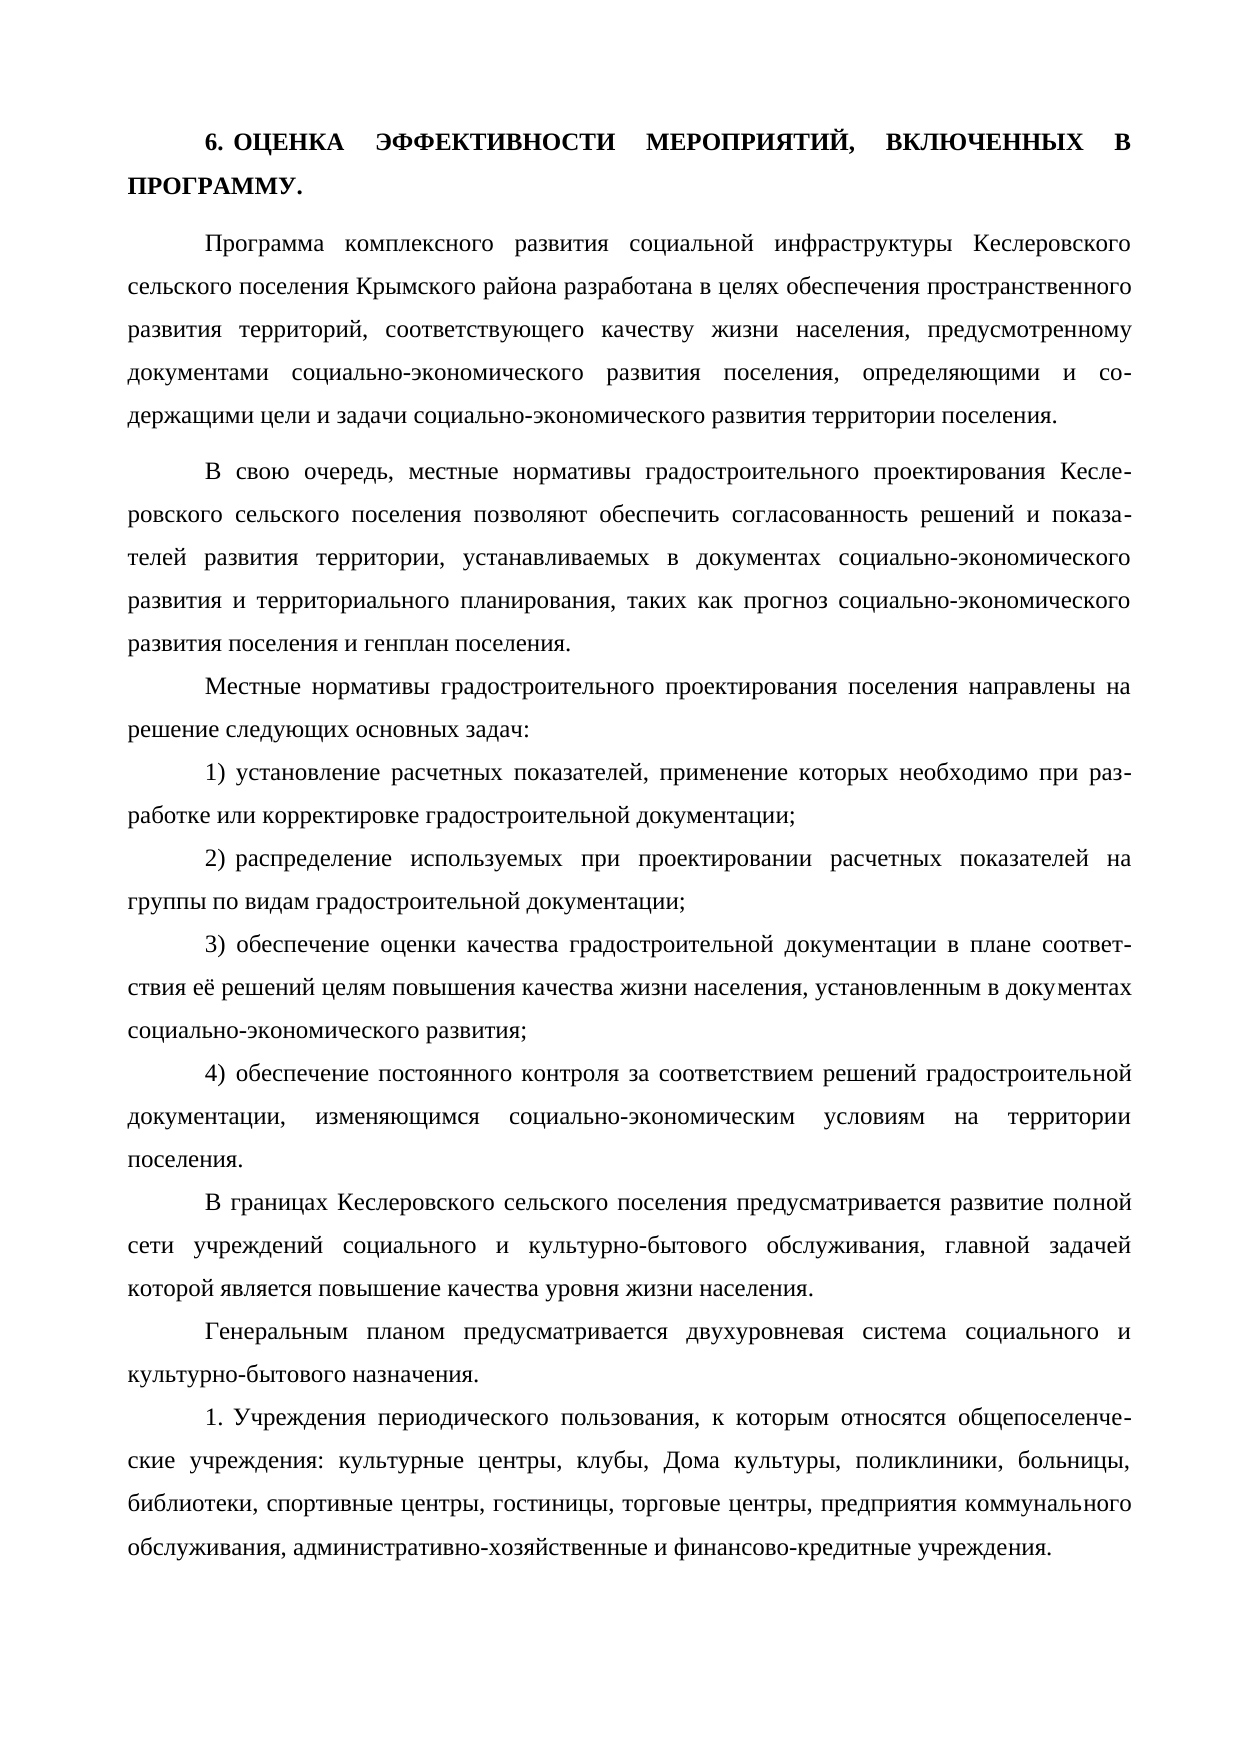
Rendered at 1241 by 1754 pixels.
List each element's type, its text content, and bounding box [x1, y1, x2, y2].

list распределение используемых при проектировании расчетных показателей на группы по видам градостроительной документации; [127, 832, 1132, 918]
list Учреждения периодического пользования, к которым относятся общепоселенческие учреждения: культурные центры, клубы, Дома культуры, поликлиники, больницы, библиотеки, спортивные центры, гостиницы, торговые центры, предприятия коммунального обслуживания, административно-хозяйственные и финансово-кредитные учреждения. [127, 1391, 1132, 1563]
text Генеральным планом предусматривается двухуровневая система социального и культурно-бытового назначения. [127, 1305, 1132, 1391]
text Местные нормативы градостроительного проектирования поселения направлены на решение следующих основных задач: [127, 660, 1132, 746]
list обеспечение постоянного контроля за соответствием решений градостроительной документации, изменяющимся социально-экономическим условиям на территории поселения. [127, 1047, 1132, 1176]
text В границах Кеслеровского сельского поселения предусматривается развитие полной сети учреждений социального и культурно-бытового обслуживания, главной задачей которой является повышение качества уровня жизни населения. [127, 1176, 1132, 1305]
list обеспечение оценки качества градостроительной документации в плане соответствия её решений целям повышения качества жизни населения, установленным в документах социально-экономического развития; [127, 918, 1132, 1047]
text В свою очередь, местные нормативы градостроительного проектирования Кеслеровского сельского поселения позволяют обеспечить согласованность решений и показателей развития территории, устанавливаемых в документах социально-экономического развития и территориального планирования, таких как прогноз социально-экономического развития поселения и генплан поселения. [127, 445, 1132, 660]
text Программа комплексного развития социальной инфраструктуры Кеслеровского сельского поселения Крымского района разработана в целях обеспечения пространственного развития территорий, соответствующего качеству жизни населения, предусмотренному документами социально-экономического развития поселения, определяющими и содержащими цели и задачи социально-экономического развития территории поселения. [127, 217, 1132, 432]
list ОЦЕНКА ЭФФЕКТИВНОСТИ МЕРОПРИЯТИЙ, ВКЛЮЧЕННЫХ В ПРОГРАММУ. [127, 115, 1132, 204]
list установление расчетных показателей, применение которых необходимо при разработке или корректировке градостроительной документации; [127, 746, 1132, 832]
